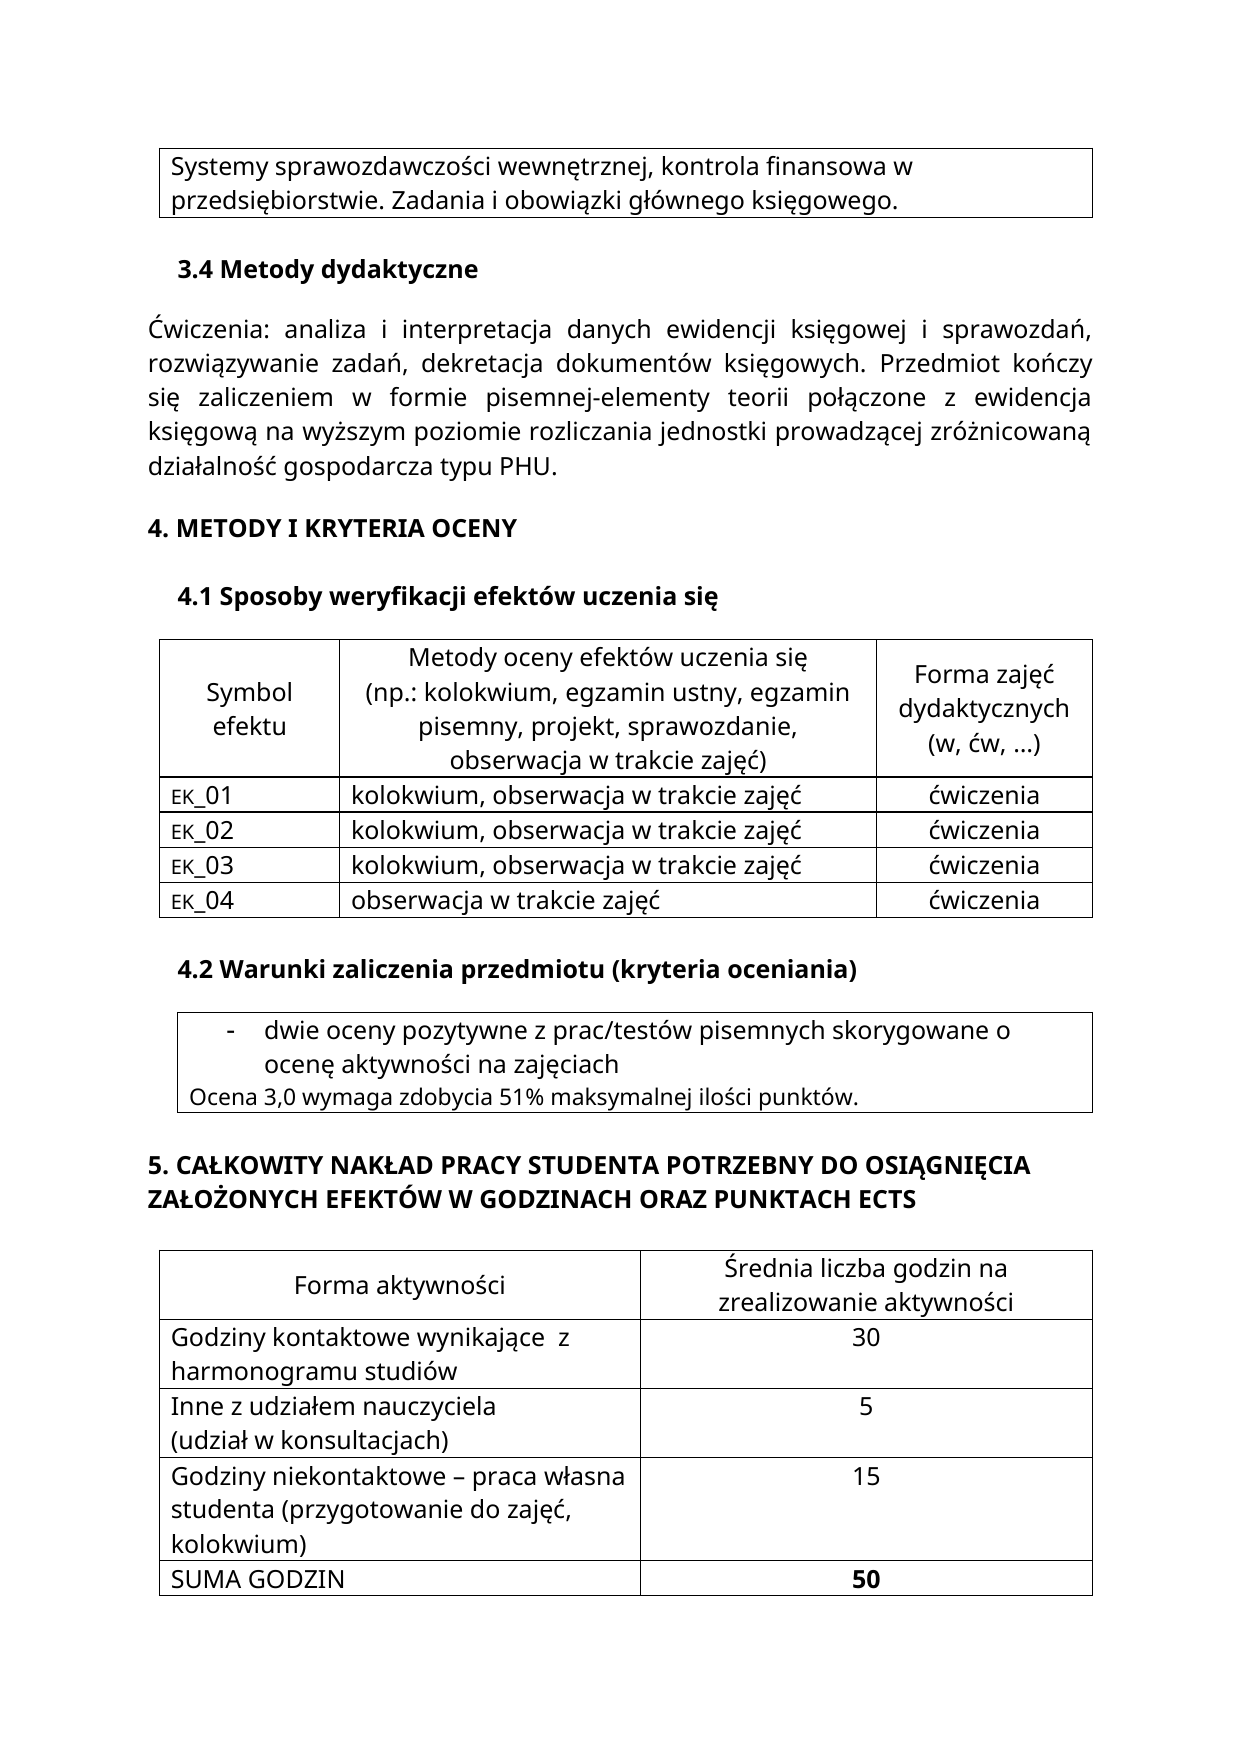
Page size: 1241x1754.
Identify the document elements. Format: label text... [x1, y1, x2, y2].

text Ćwiczenia: analiza i interpretacja danych ewidencji księgowej i sprawozdań, rozwiązywanie zadań, dekretacja dokumentów księgowych. Przedmiot kończy się zaliczeniem w formie pisemnej-elementy teorii połączone z ewidencja księgową na wyższym poziomie rozliczania jednostki prowadzącej zróżnicowaną działalność gospodarcza typu PHU. [148, 312, 1093, 482]
table_cell ek_01 [160, 778, 339, 811]
table_cell 50 [641, 1561, 1092, 1595]
table_cell kolokwium, obserwacja w trakcie zajęć [340, 848, 876, 882]
text 5. CAŁKOWITY NAKŁAD PRACY STUDENTA POTRZEBNY DO OSIĄGNIĘCIA ZAŁOŻONYCH EFEKTÓW W GODZINACH ORAZ PUNKTACH ECTS [148, 1147, 1093, 1216]
table_header Forma aktywności [160, 1251, 640, 1319]
table_header Symbol efektu [160, 640, 339, 776]
text 4. METODY I KRYTERIA OCENY [148, 511, 1093, 545]
table_cell ćwiczenia [877, 778, 1092, 811]
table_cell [160, 149, 1092, 217]
table_cell SUMA GODZIN [160, 1561, 640, 1595]
table_cell ćwiczenia [877, 813, 1092, 847]
table_header Metody oceny efektów uczenia się (np.: kolokwium, egzamin ustny, egzamin pisemny, projekt, sprawozdanie, obserwacja w trakcie zajęć) [340, 640, 876, 776]
table_cell ek_02 [160, 813, 339, 847]
table_cell ćwiczenia [877, 883, 1092, 917]
table_cell 30 [641, 1320, 1092, 1388]
table_cell kolokwium, obserwacja w trakcie zajęć [340, 778, 876, 811]
table_header Średnia liczba godzin na zrealizowanie aktywności [641, 1251, 1092, 1319]
table_cell obserwacja w trakcie zajęć [340, 883, 876, 917]
table_cell 5 [641, 1389, 1092, 1457]
table_cell Godziny niekontaktowe – praca własna studenta (przygotowanie do zajęć, kolokwium) [160, 1458, 640, 1560]
table_cell Godziny kontaktowe wynikające z harmonogramu studiów [160, 1320, 640, 1388]
table_cell kolokwium, obserwacja w trakcie zajęć [340, 813, 876, 847]
table_cell 15 [641, 1458, 1092, 1560]
table_cell Inne z udziałem nauczyciela (udział w konsultacjach) [160, 1389, 640, 1457]
text 4.2 Warunki zaliczenia przedmiotu (kryteria oceniania) [177, 952, 1093, 986]
table_cell ek_03 [160, 848, 339, 882]
table_header Forma zajęć dydaktycznych (w, ćw, …) [877, 640, 1092, 776]
text 3.4 Metody dydaktyczne [177, 252, 1093, 286]
table_cell ek_04 [160, 883, 339, 917]
table_cell ćwiczenia [877, 848, 1092, 882]
table_header dwie oceny pozytywne z prac/testów pisemnych skorygowane o ocenę aktywności na zajęciach Ocena 3,0 wymaga zdobycia 51% maksymalnej ilości punktów. [178, 1013, 1092, 1112]
text 4.1 Sposoby weryfikacji efektów uczenia się [177, 579, 1093, 613]
